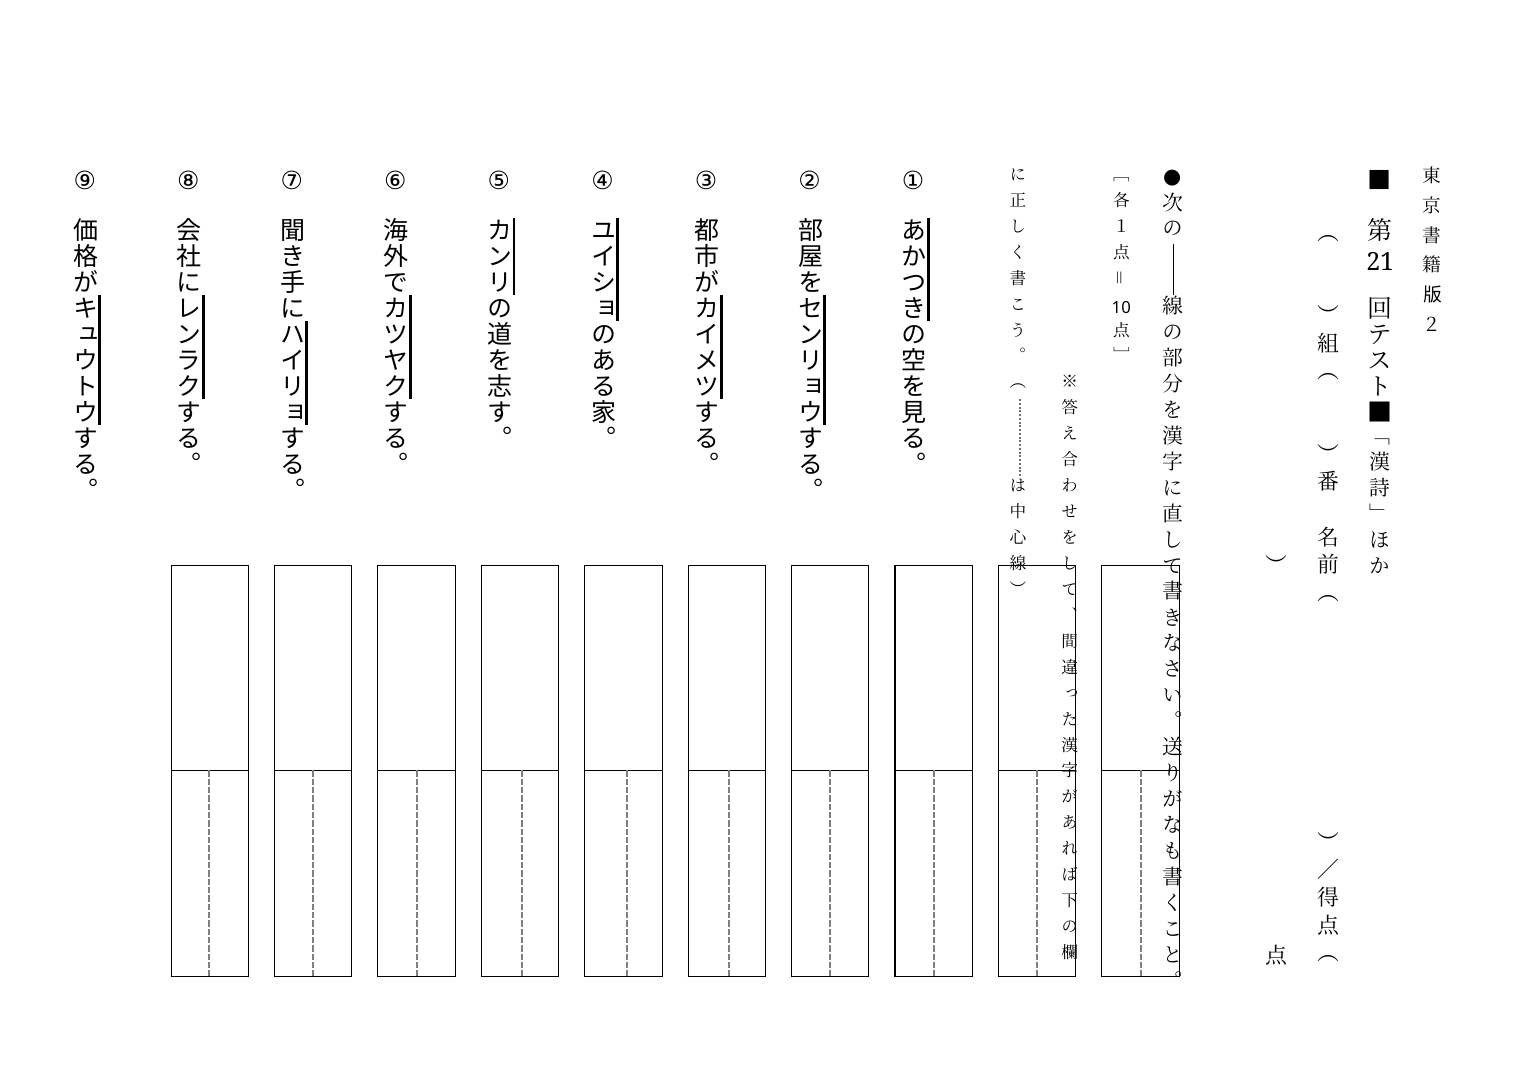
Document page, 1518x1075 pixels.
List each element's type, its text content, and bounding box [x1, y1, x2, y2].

text ⑦聞き手にハイリョする。 [267, 166, 319, 969]
text ④ユイショのある家。 [578, 166, 629, 969]
text ①あかつきの空を見る。 [888, 166, 940, 969]
text ⑨価格がキュウトウする。 [60, 166, 112, 969]
text ⑧会社にレンラクする。 [163, 166, 215, 969]
text ■第21回テスト■「漢詩」ほか [1354, 166, 1406, 969]
text ⑤カンリの道を志す。 [474, 166, 526, 969]
text （ ）組（ ）番 名前（ ）／得点（ ）点 [1251, 166, 1354, 969]
text ※答え合わせをして、間違った漢字があれば下の欄に正しく書こう。（ は中心線） [992, 166, 1095, 969]
text ⑥海外でカツヤクする。 [371, 166, 422, 969]
text ③都市がカイメツする。 [681, 166, 733, 969]
text ②部屋をセンリョウする。 [785, 166, 836, 969]
text ●次の 線の部分を漢字に直して書きなさい。送りがなも書くこと。［各１点＝10点］ [1095, 166, 1199, 969]
subtitle 東京書籍版２年 秀学社 [1406, 166, 1458, 969]
